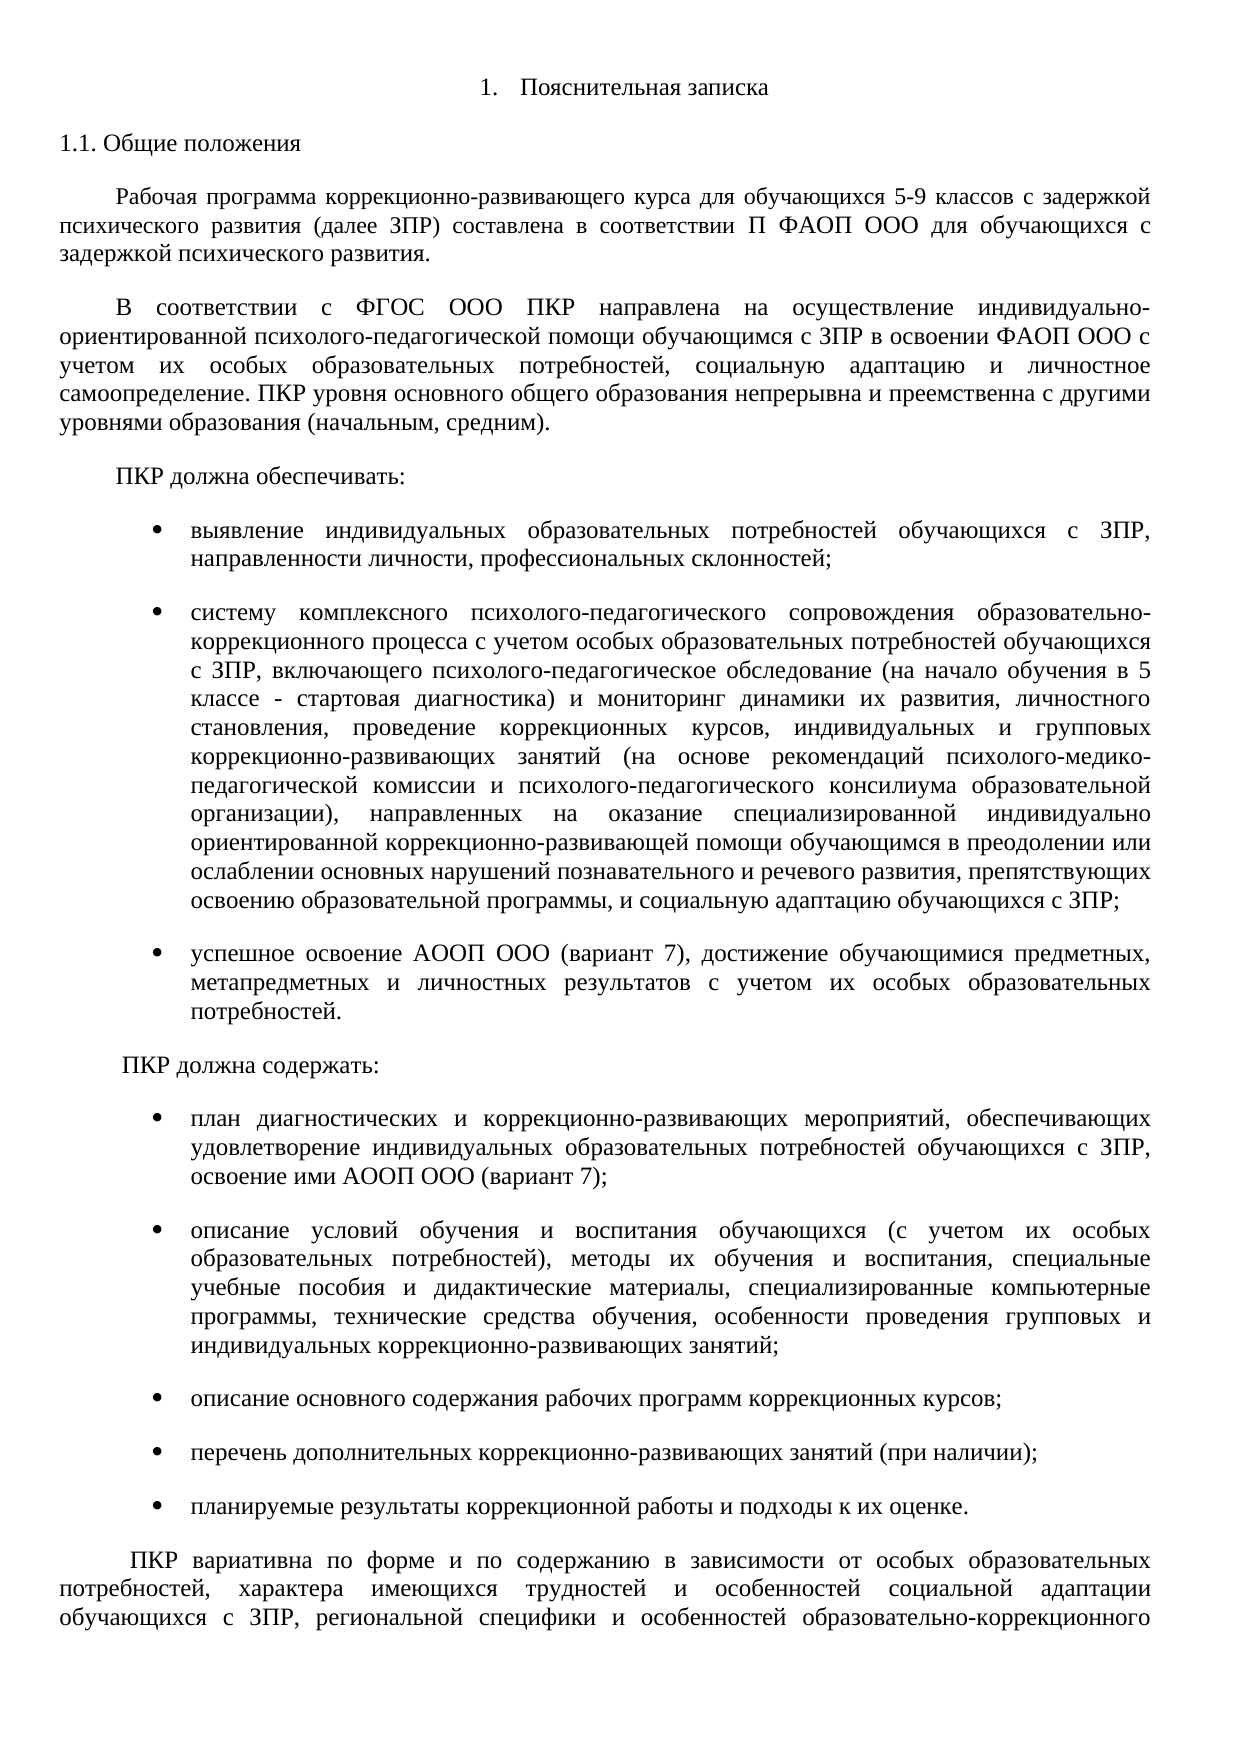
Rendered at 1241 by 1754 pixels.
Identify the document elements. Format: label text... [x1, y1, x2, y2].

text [59, 1545, 1152, 1631]
list систему комплексного психолого-педагогического сопровождения образовательно-коррекционного процесса с учетом особых образовательных потребностей обучающихся с ЗПР, включающего психолого-педагогическое обследование (на начало обучения в 5 классе - стартовая диагностика) и мониторинг динамики их развития, личностного становления, проведение коррекционных курсов, индивидуальных и групповых коррекционно-развивающих занятий (на основе рекомендаций психолого-медико-педагогической комиссии и психолого-педагогического консилиума образовательной организации), направленных на оказание специализированной индивидуально ориентированной коррекционно-развивающей помощи обучающимся в преодолении или ослаблении основных нарушений познавательного и речевого развития, препятствующих освоению образовательной программы, и социальную адаптацию обучающихся с ЗПР; [153, 597, 1152, 913]
text ПКР должна содержать: [59, 1050, 1152, 1078]
list успешное освоение АООП ООО (вариант 7), достижение обучающимися предметных, метапредметных и личностных результатов с учетом их особых образовательных потребностей. [153, 938, 1152, 1025]
list планируемые результаты коррекционной работы и подходы к их оценке. [153, 1491, 1152, 1520]
text 1.1. Общие положения [59, 128, 1152, 157]
text 1. Пояснительная записка [97, 72, 1152, 101]
text В соответствии с ФГОС ООО ПКР направлена на осуществление индивидуально-ориентированной психолого-педагогической помощи обучающимся с ЗПР в освоении ФАОП ООО с учетом их особых образовательных потребностей, социальную адаптацию и личностное самоопределение. ПКР уровня основного общего образования непрерывна и преемственна с другими уровнями образования (начальным, средним). [59, 292, 1152, 436]
list описание основного содержания рабочих программ коррекционных курсов; [153, 1383, 1152, 1412]
list описание условий обучения и воспитания обучающихся (с учетом их особых образовательных потребностей), методы их обучения и воспитания, специальные учебные пособия и дидактические материалы, специализированные компьютерные программы, технические средства обучения, особенности проведения групповых и индивидуальных коррекционно-развивающих занятий; [153, 1215, 1152, 1358]
list перечень дополнительных коррекционно-развивающих занятий (при наличии); [153, 1437, 1152, 1466]
text ПКР должна обеспечивать: [59, 461, 1152, 490]
text Рабочая программа коррекционно-развивающего курса для обучающихся 5-9 классов с задержкой психического развития (далее ЗПР) составлена в соответствии П ФАОП ООО для обучающихся с задержкой психического развития. [59, 182, 1152, 267]
list выявление индивидуальных образовательных потребностей обучающихся с ЗПР, направленности личности, профессиональных склонностей; [153, 515, 1152, 572]
list план диагностических и коррекционно-развивающих мероприятий, обеспечивающих удовлетворение индивидуальных образовательных потребностей обучающихся с ЗПР, освоение ими АООП ООО (вариант 7); [153, 1103, 1152, 1190]
